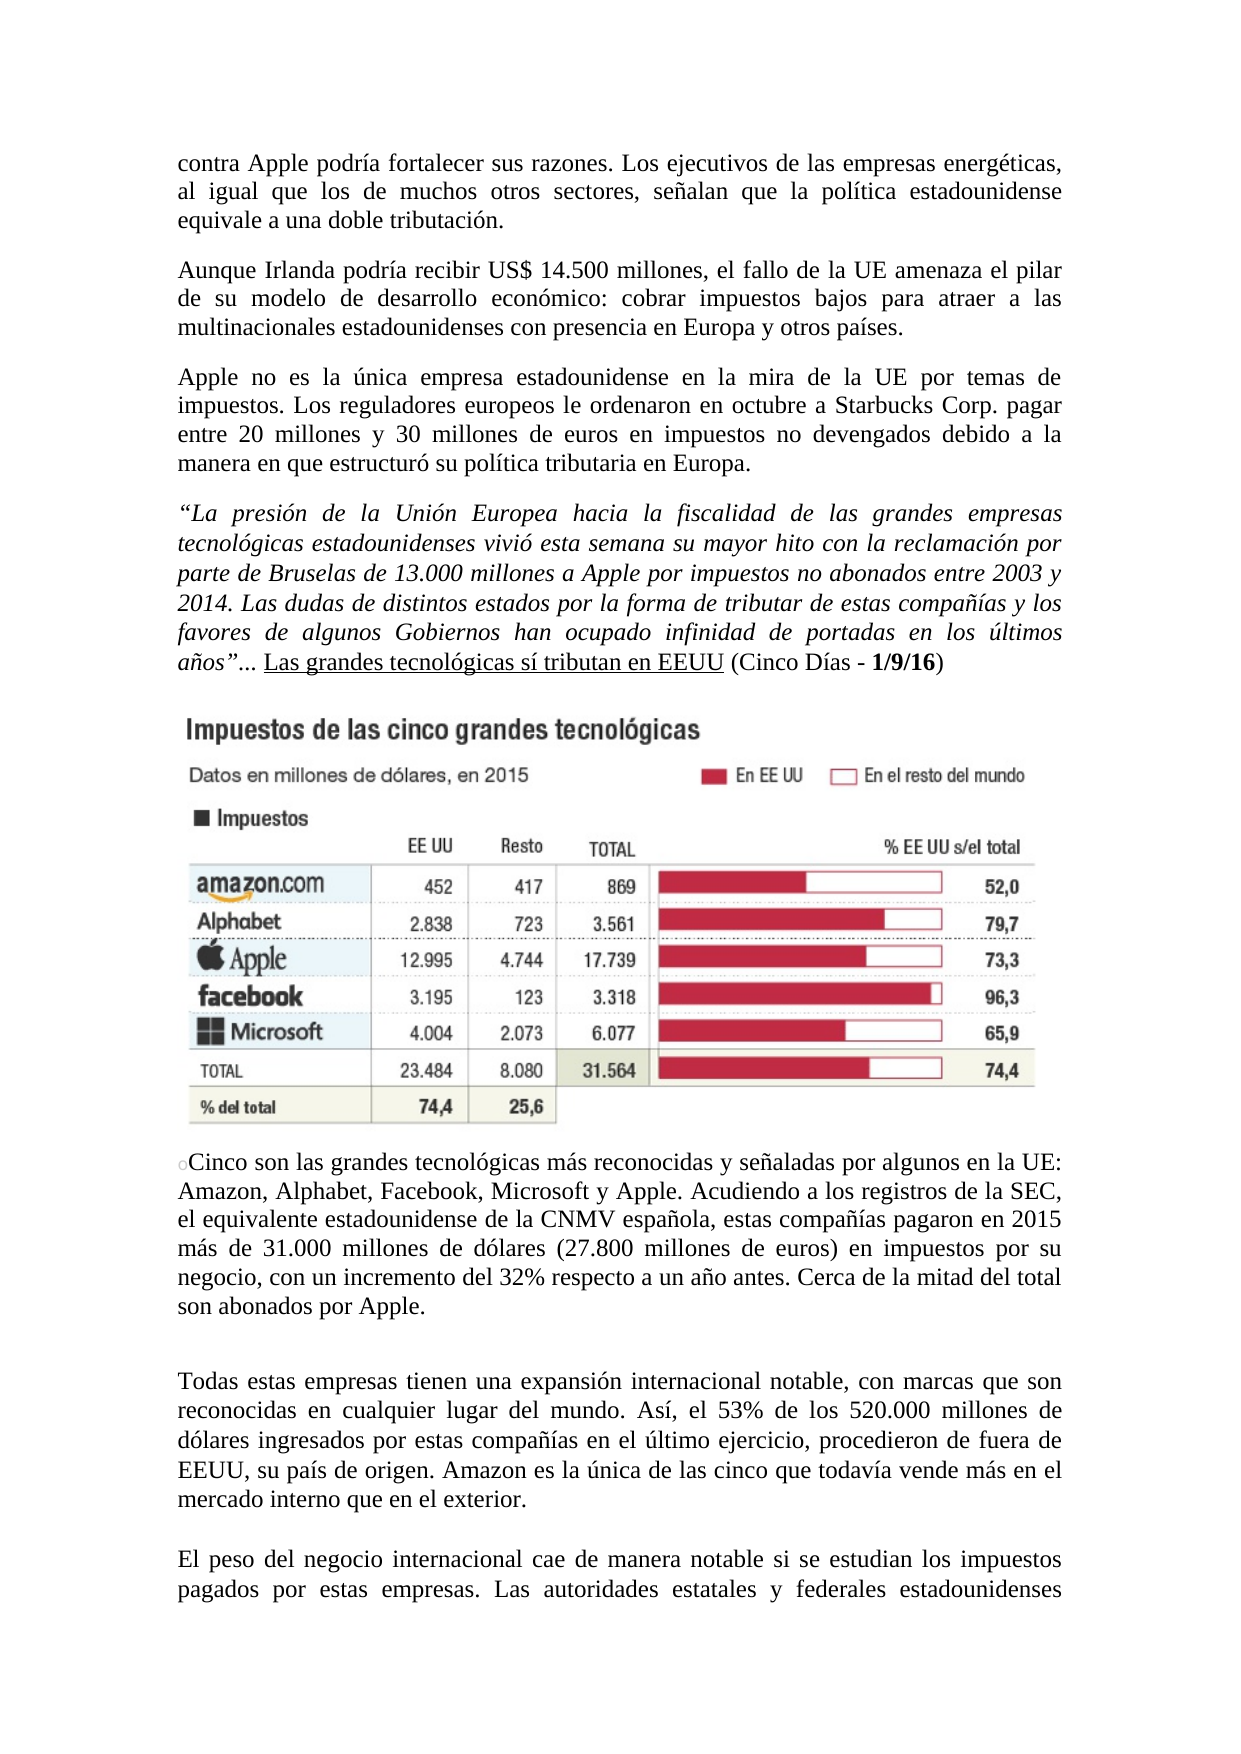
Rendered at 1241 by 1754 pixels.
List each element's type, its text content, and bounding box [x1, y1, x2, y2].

picture [177, 705, 1046, 1147]
text Apple no es la única empresa estadounidense en la mira de la UE por temas de impuestos. Los reguladores europeos le ordenaron en octubre a Starbucks Corp. pagar entre 20 millones y 30 millones de euros en impuestos no devengados debido a la manera en que estructuró su política tributaria en Europa. [177, 362, 1063, 477]
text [177, 1543, 1063, 1602]
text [177, 148, 1063, 234]
text “La presión de la Unión Europea hacia la fiscalidad de las grandes empresas tecnológicas estadounidenses vivió esta semana su mayor hito con la reclamación por parte de Bruselas de 13.000 millones a Apple por impuestos no abonados entre 2003 y 2014. Las dudas de distintos estados por la forma de tributar de estas compañías y los favores de algunos Gobiernos han ocupado infinidad de portadas en los últimos años”... Las grandes tecnológicas sí tributan en EEUU (Cinco Días - 1/9/16) [177, 498, 1063, 676]
text Aunque Irlanda podría recibir US$ 14.500 millones, el fallo de la UE amenaza el pilar de su modelo de desarrollo económico: cobrar impuestos bajos para atraer a las multinacionales estadounidenses con presencia en Europa y otros países. [177, 255, 1063, 341]
text Todas estas empresas tienen una expansión internacional notable, con marcas que son reconocidas en cualquier lugar del mundo. Así, el 53% de los 520.000 millones de dólares ingresados por estas compañías en el último ejercicio, procedieron de fuera de EEUU, su país de origen. Amazon es la única de las cinco que todavía vende más en el mercado interno que en el exterior. [177, 1365, 1063, 1513]
